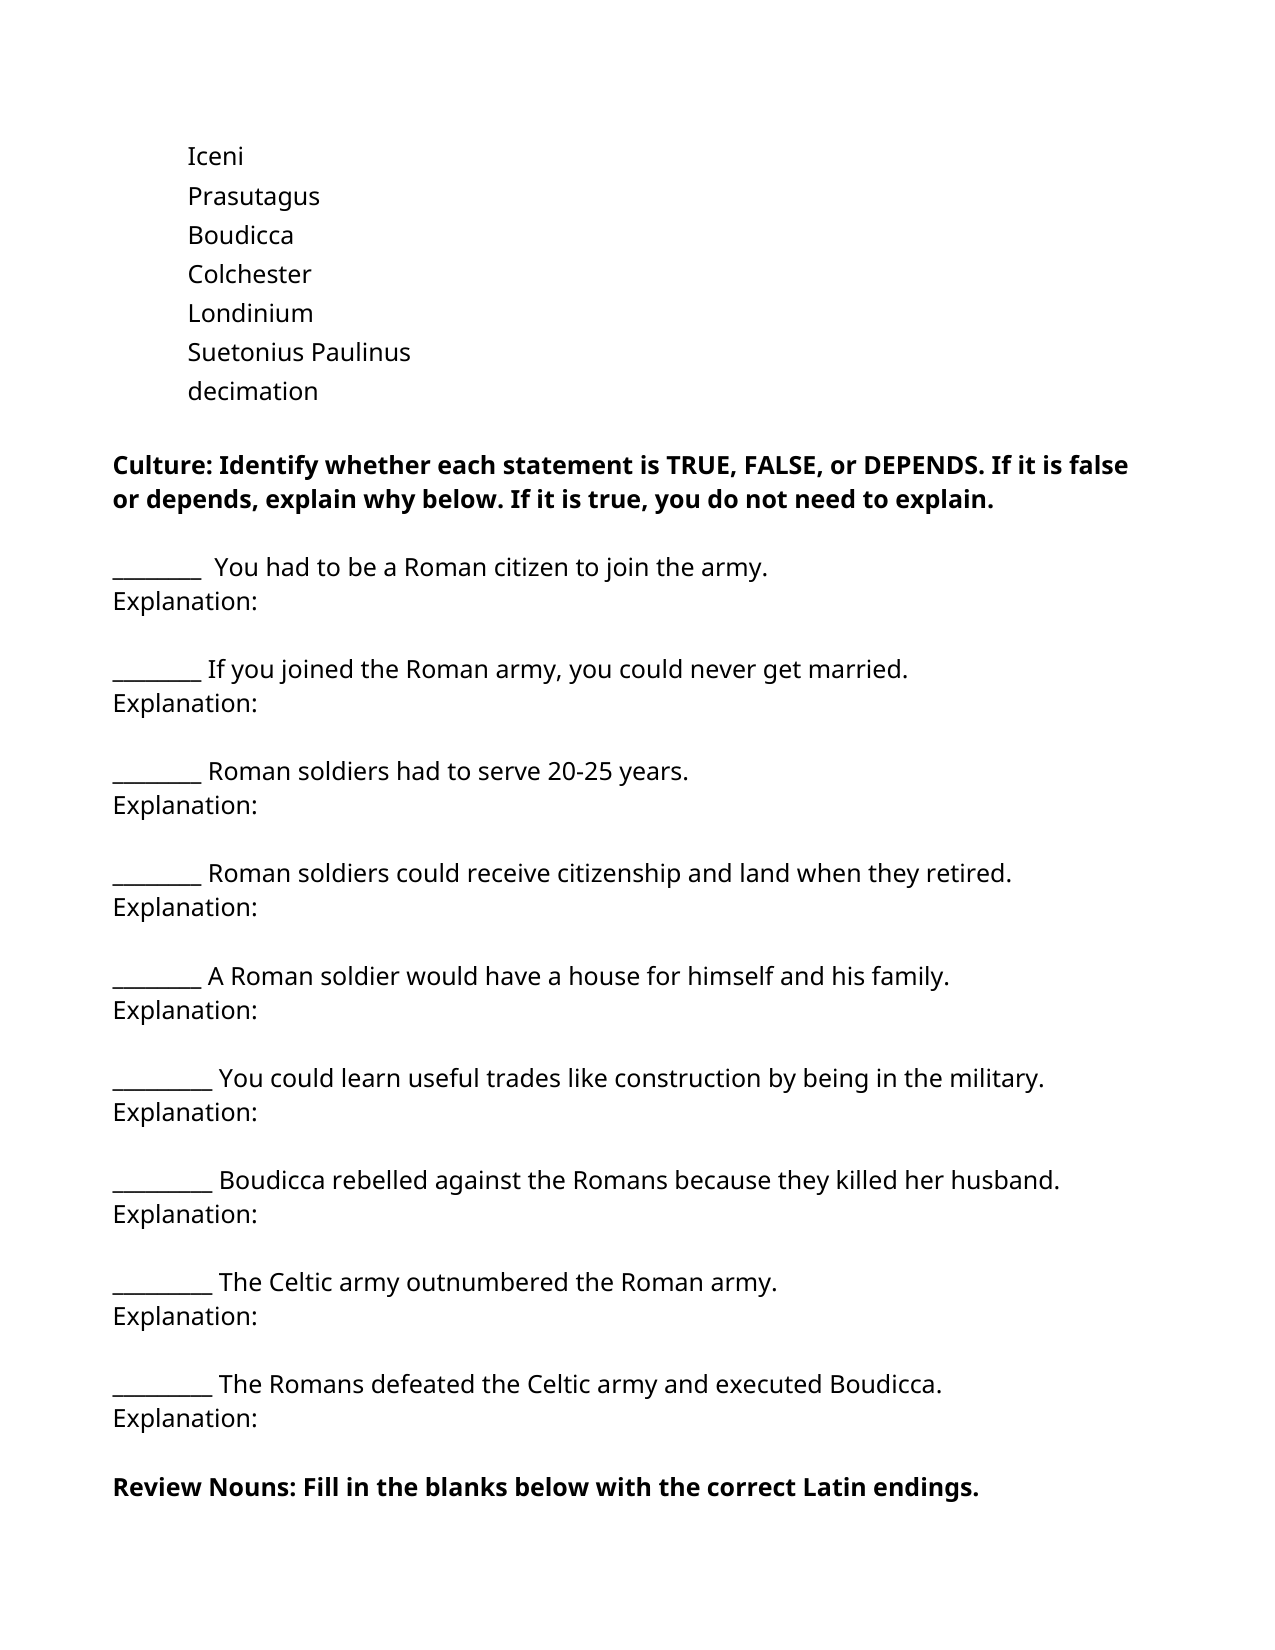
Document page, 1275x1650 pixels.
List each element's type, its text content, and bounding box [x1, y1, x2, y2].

text Suetonius Paulinus [112, 335, 1162, 369]
text Explanation: [112, 1299, 1162, 1333]
text Explanation: [112, 788, 1162, 822]
text _________ You could learn useful trades like construction by being in the military. [112, 1060, 1162, 1094]
text ________ You had to be a Roman citizen to join the army. [112, 549, 1162, 583]
text ________ Roman soldiers could receive citizenship and land when they retired. [112, 856, 1162, 890]
text Boudicca [112, 217, 1162, 251]
text Culture: Identify whether each statement is TRUE, FALSE, or DEPENDS. If it is false or depends, explain why below. If it is true, you do not need to explain. [112, 447, 1162, 515]
text Prasutagus [112, 178, 1162, 212]
text ________ If you joined the Roman army, you could never get married. [112, 652, 1162, 686]
text ________ A Roman soldier would have a house for himself and his family. [112, 958, 1162, 992]
text ________ Roman soldiers had to serve 20-25 years. [112, 754, 1162, 788]
text _________ Boudicca rebelled against the Romans because they killed her husband. [112, 1163, 1162, 1197]
text Iceni [112, 139, 1162, 173]
text Explanation: [112, 890, 1162, 924]
text decimation [112, 374, 1162, 408]
text Review Nouns: Fill in the blanks below with the correct Latin endings. [112, 1469, 1162, 1503]
text _________ The Romans defeated the Celtic army and executed Boudicca. [112, 1367, 1162, 1401]
text Explanation: [112, 1197, 1162, 1231]
text Explanation: [112, 1401, 1162, 1435]
text Explanation: [112, 992, 1162, 1026]
text Colchester [112, 257, 1162, 291]
text Explanation: [112, 1094, 1162, 1128]
text _________ The Celtic army outnumbered the Roman army. [112, 1265, 1162, 1299]
text Londinium [112, 296, 1162, 330]
text Explanation: [112, 686, 1162, 720]
text Explanation: [112, 583, 1162, 618]
